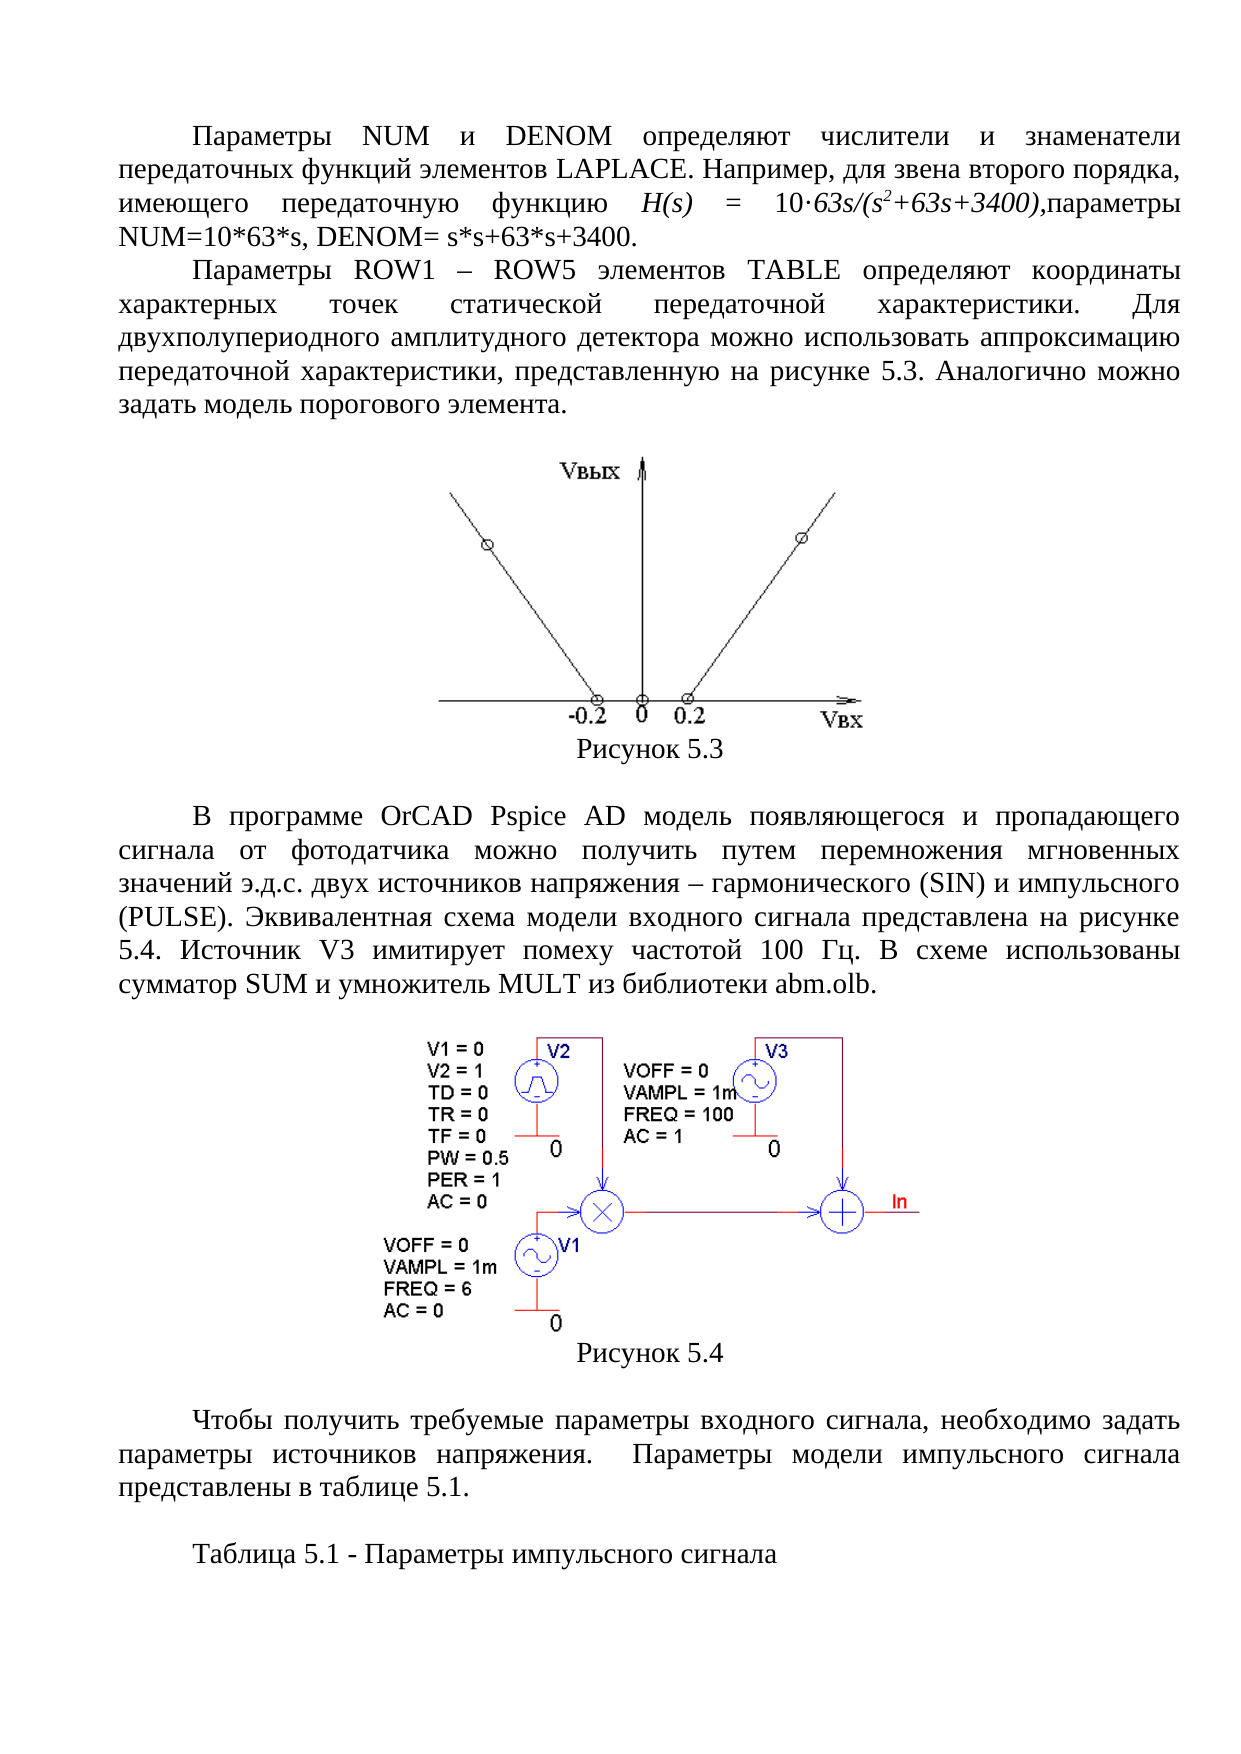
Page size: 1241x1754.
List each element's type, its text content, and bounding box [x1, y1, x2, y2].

text Таблица 5.1 - Параметры импульсного сигнала [118, 1537, 1181, 1570]
text Чтобы получить требуемые параметры входного сигнала, необходимо задать параметры источников напряжения. Параметры модели импульсного сигнала представлены в таблице 5.1. [118, 1402, 1181, 1503]
text Рисунок 5.3 [118, 731, 1181, 765]
text В программе OrCAD Pspice AD модель появляющегося и пропадающего сигнала от фотодатчика можно получить путем перемножения мгновенных значений э.д.с. двух источников напряжения – гармонического (SIN) и импульсного (PULSE). Эквивалентная схема модели входного сигнала представлена на рисунке 5.4. Источник V3 имитирует помеху частотой 100 Гц. В схеме использованы сумматор SUM и умножитель MULT из библиотеки abm.olb. [118, 798, 1181, 999]
picture [374, 1033, 926, 1336]
picture [432, 453, 867, 732]
text Параметры NUM и DENOM определяют числители и знаменатели передаточных функций элементов LAPLACE. Например, для звена второго порядка, имеющего передаточную функцию H(s) = 10·63s/(s2+63s+3400),параметры NUM=10*63*s, DENOM= s*s+63*s+3400. [118, 118, 1181, 252]
text Рисунок 5.4 [118, 1335, 1181, 1369]
text Параметры ROW1 – ROW5 элементов TABLE определяют координаты характерных точек статической передаточной характеристики. Для двухполупериодного амплитудного детектора можно использовать аппроксимацию передаточной характеристики, представленную на рисунке 5.3. Аналогично можно задать модель порогового элемента. [118, 252, 1181, 420]
